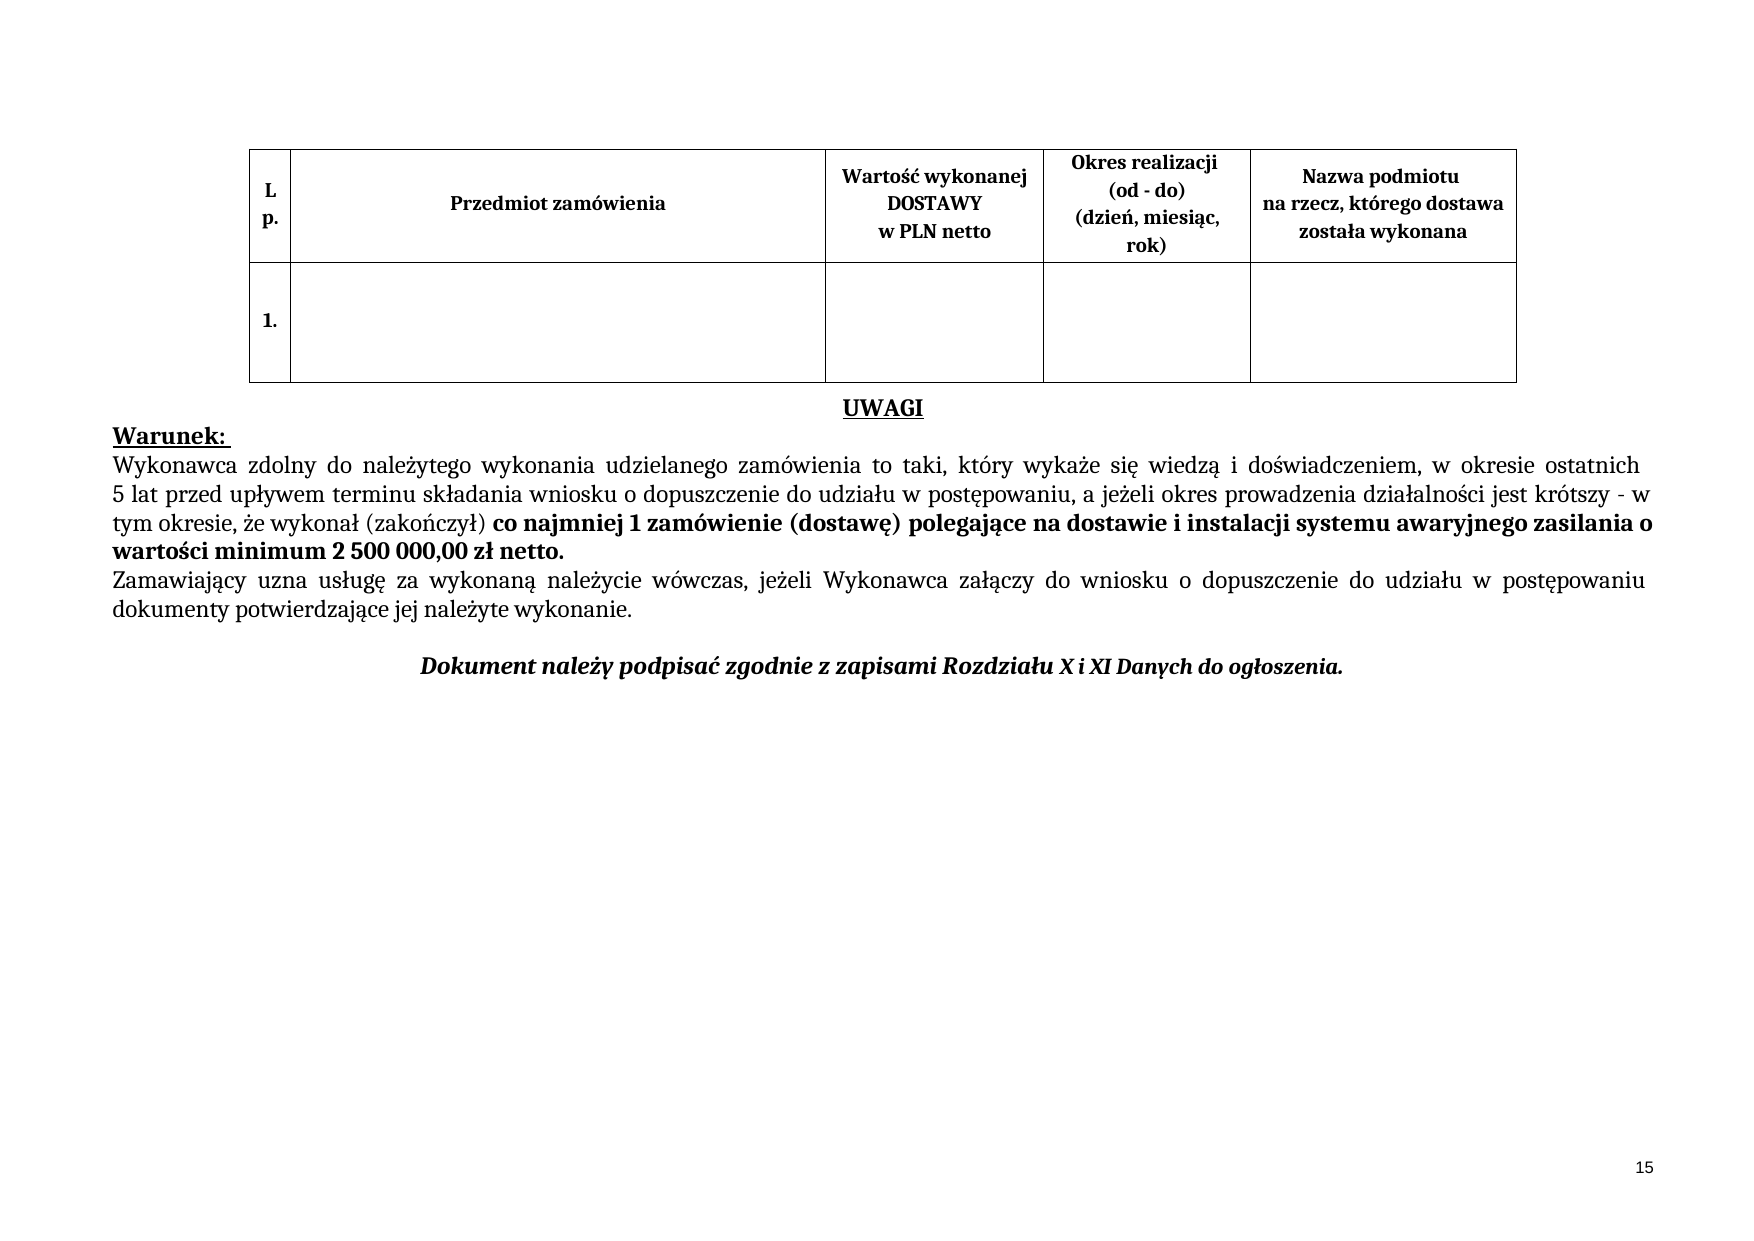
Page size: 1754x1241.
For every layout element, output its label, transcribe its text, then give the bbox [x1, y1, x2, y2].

table_header Okres realizacji (od - do) (dzień, miesiąc, rok) [1044, 150, 1250, 262]
text Warunek: [112, 422, 1653, 451]
table_cell [826, 263, 1043, 382]
text Zamawiający uzna usługę za wykonaną należycie wówczas, jeżeli Wykonawca załączy do wniosku o dopuszczenie do udziału w postępowaniu dokumenty potwierdzające jej należyte wykonanie. [112, 566, 1648, 623]
table_cell 1. [250, 263, 290, 382]
table_header Przedmiot zamówienia [291, 150, 825, 262]
table_header Nazwa podmiotu na rzecz, którego dostawa została wykonana [1251, 150, 1516, 262]
text Dokument należy podpisać zgodnie z zapisami Rozdziału X i XI Danych do ogłoszenia. [112, 652, 1653, 681]
table_cell [1044, 263, 1250, 382]
table_header Lp. [250, 150, 290, 262]
text Wykonawca zdolny do należytego wykonania udzielanego zamówienia to taki, który wykaże się wiedzą i doświadczeniem, w okresie ostatnich 5 lat przed upływem terminu składania wniosku o dopuszczenie do udziału w postępowaniu, a jeżeli okres prowadzenia działalności jest krótszy - w tym okresie, że wykonał (zakończył) co najmniej 1 zamówienie (dostawę) polegające na dostawie i instalacji systemu awaryjnego zasilania o wartości minimum 2 500 000,00 zł netto. [112, 451, 1653, 566]
table_cell [1251, 263, 1516, 382]
text UWAGI [112, 393, 1653, 422]
table_header Wartość wykonanej DOSTAWY w PLN netto [826, 150, 1043, 262]
table_cell [291, 263, 825, 382]
